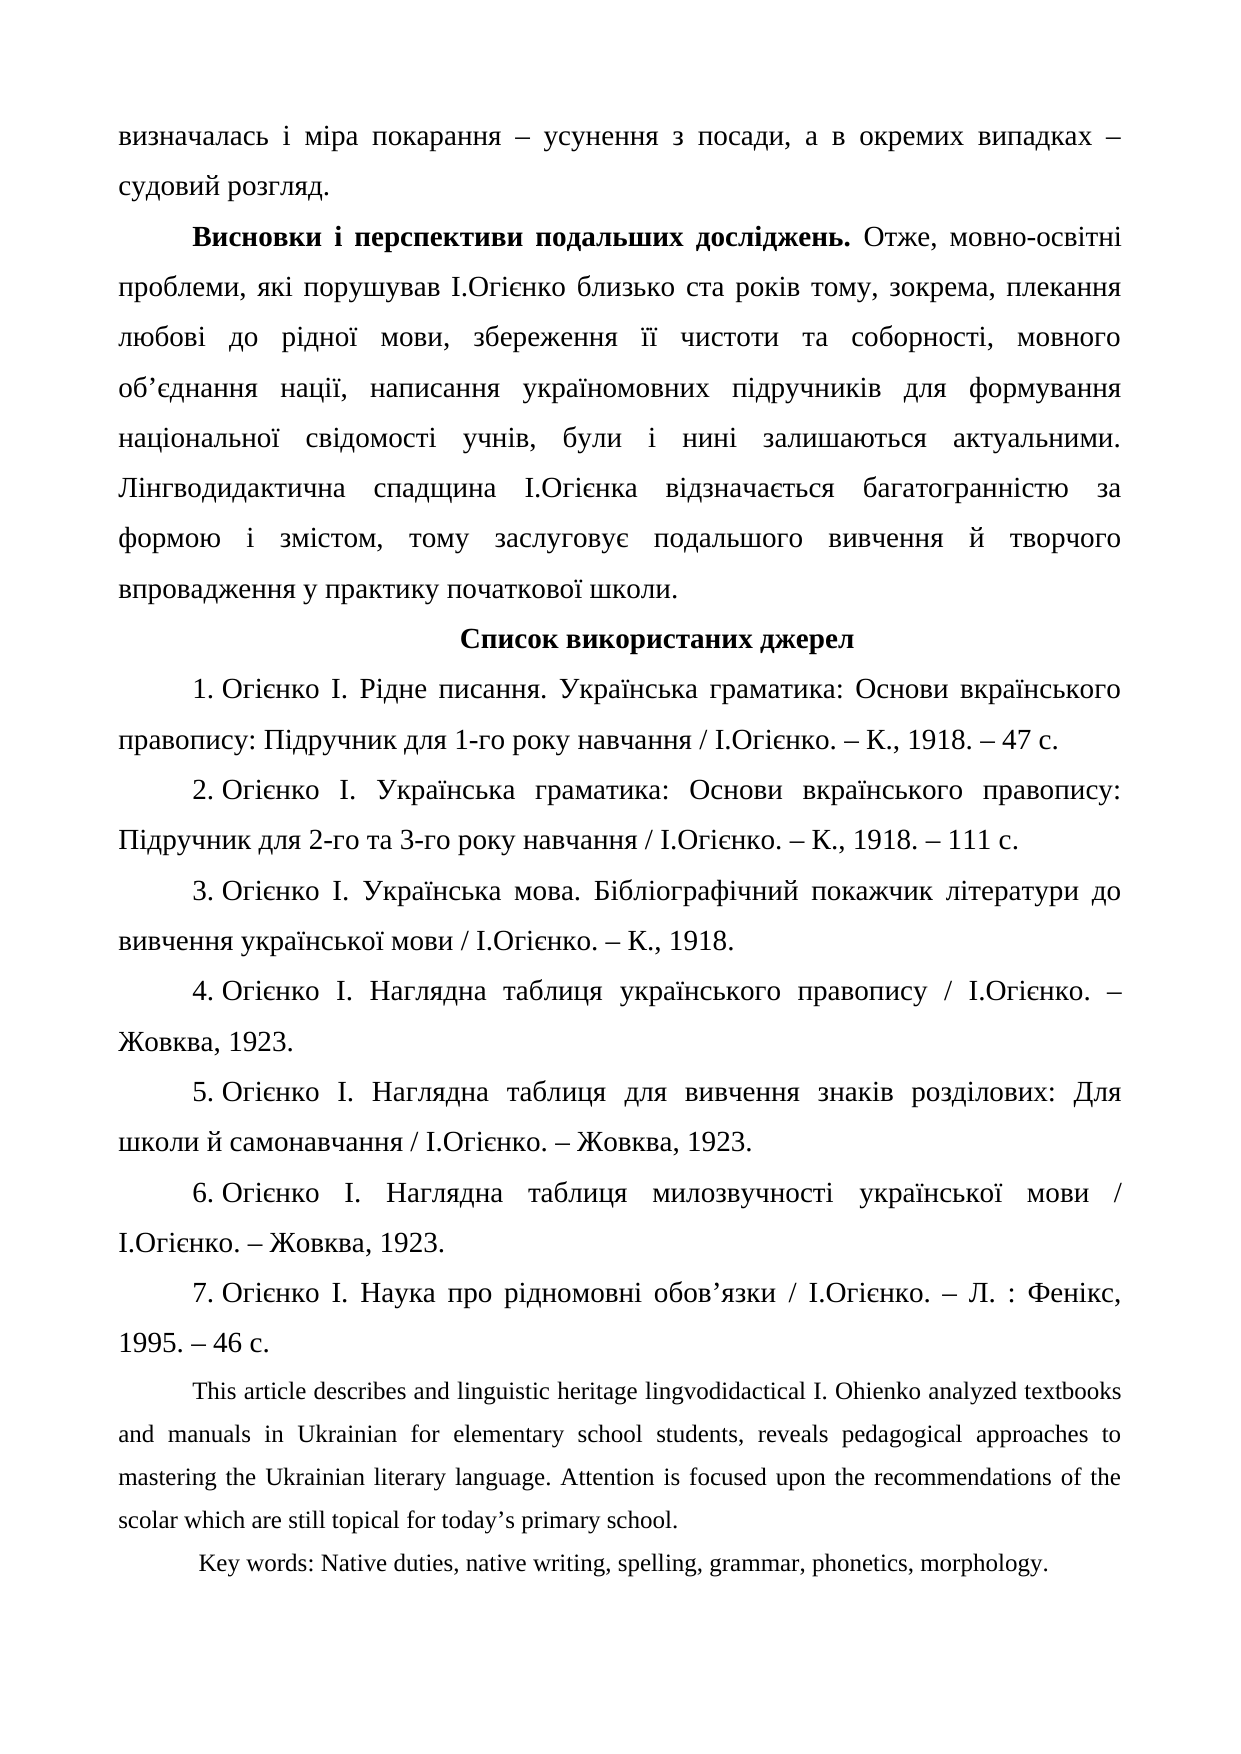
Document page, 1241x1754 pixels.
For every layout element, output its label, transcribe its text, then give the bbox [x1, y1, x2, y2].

list Огієнко І. Наглядна таблиця милозвучності української мови / І.Огієнко. – Жовква, 1923. [118, 1175, 1122, 1258]
list Огієнко І. Українська граматика: Основи вкраїнського правопису: Підручник для 2-го та 3-го року навчання / І.Огієнко. – К., 1918. – 111 с. [118, 772, 1122, 856]
list Огієнко І. Українська мова. Бібліографічний покажчик літератури до вивчення української мови / І.Огієнко. – К., 1918. [118, 873, 1122, 957]
list Огієнко І. Наглядна таблиця для вивчення знаків розділових: Для школи й самонавчання / І.Огієнко. – Жовква, 1923. [118, 1074, 1122, 1158]
list Key words: Native duties, native writing, spelling, grammar, phonetics, morphology. [118, 1548, 1122, 1577]
text Список використаних джерел [118, 621, 1122, 655]
list Огієнко І. Наука про рідномовні обов’язки / І.Огієнко. – Л. : Фенікс, 1995. – 46 с. [118, 1275, 1122, 1359]
list Огієнко І. Рідне писання. Українська граматика: Основи вкраїнського правопису: Підручник для 1-го року навчання / І.Огієнко. – К., 1918. – 47 с. [118, 672, 1122, 755]
text Висновки і перспективи подальших досліджень. Отже, мовно-освітні проблеми, які порушував І.Огієнко близько ста років тому, зокрема, плекання любові до рідної мови, збереження її чистоти та соборності, мовного об’єднання нації, написання україномовних підручників для формування національної свідомості учнів, були і нині залишаються актуальними. Лінгводидактична спадщина І.Огієнка відзначається багатогранністю за формою і змістом, тому заслуговує подальшого вивчення й творчого впровадження у практику початкової школи. [118, 219, 1122, 604]
list Огієнко І. Наглядна таблиця українського правопису / І.Огієнко. – Жовква, 1923. [118, 973, 1122, 1057]
list This article describes and linguistic heritage lingvodidactical I. Ohienko analyzed textbooks and manuals in Ukrainian for elementary school students, reveals pedagogical approaches to mastering the Ukrainian literary language. Attention is focused upon the recommendations of the scolar which are still topical for today’s primary school. [118, 1376, 1122, 1534]
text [118, 118, 1122, 202]
